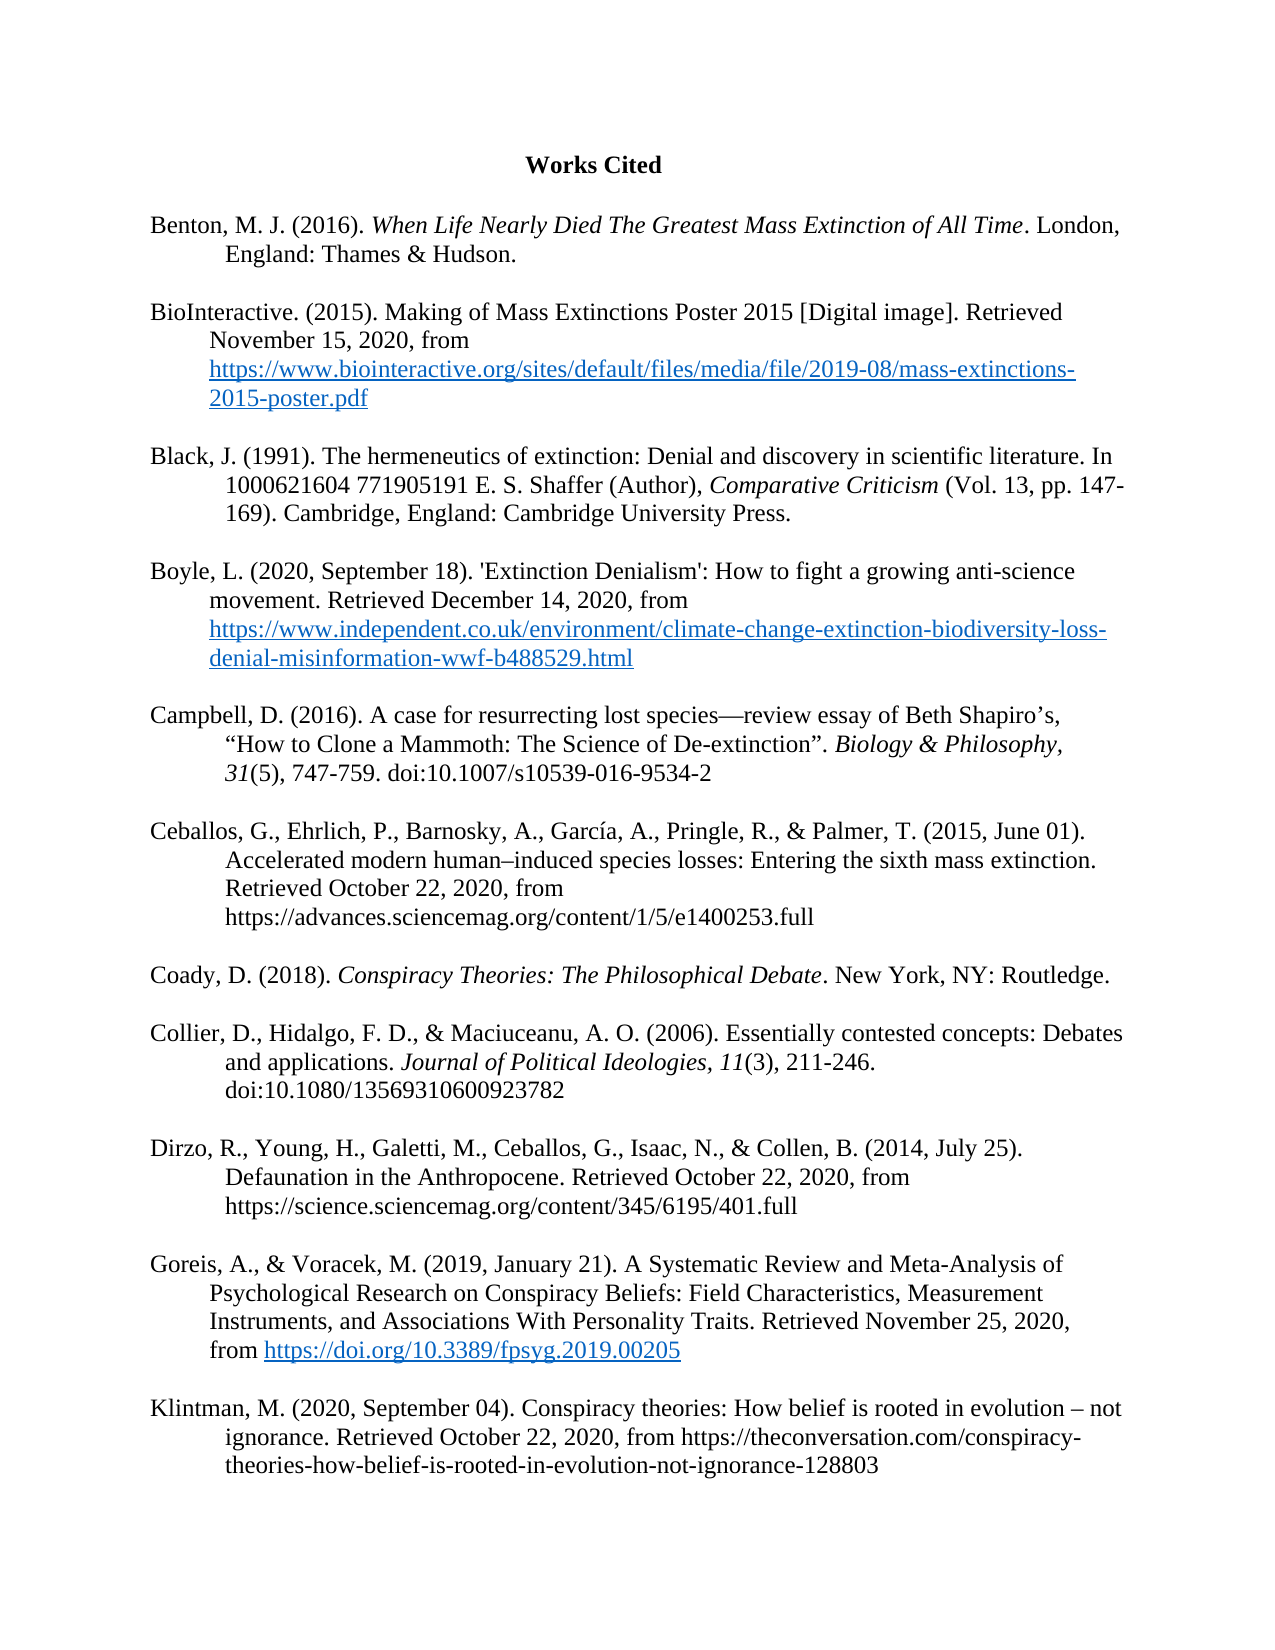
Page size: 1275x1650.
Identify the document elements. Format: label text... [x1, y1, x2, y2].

text Black, J. (1991). The hermeneutics of extinction: Denial and discovery in scientific literature. In 1000621604 771905191 E. S. Shaffer (Author), Comparative Criticism (Vol. 13, pp. 147-169). Cambridge, England: Cambridge University Press. [150, 441, 1125, 527]
text Klintman, M. (2020, September 04). Conspiracy theories: How belief is rooted in evolution – not ignorance. Retrieved October 22, 2020, from https://theconversation.com/conspiracy-theories-how-belief-is-rooted-in-evolution-not-ignorance-128803 [150, 1393, 1125, 1479]
text Coady, D. (2018). Conspiracy Theories: The Philosophical Debate. New York, NY: Routledge. [150, 960, 1125, 989]
text Works Cited [525, 150, 1125, 179]
text Dirzo, R., Young, H., Galetti, M., Ceballos, G., Isaac, N., & Collen, B. (2014, July 25). Defaunation in the Anthropocene. Retrieved October 22, 2020, from https://science.sciencemag.org/content/345/6195/401.full [150, 1133, 1125, 1220]
text Collier, D., Hidalgo, F. D., & Maciuceanu, A. O. (2006). Essentially contested concepts: Debates and applications. Journal of Political Ideologies, 11(3), 211-246. doi:10.1080/13569310600923782 [150, 1018, 1125, 1104]
text Goreis, A., & Voracek, M. (2019, January 21). A Systematic Review and Meta-Analysis of Psychological Research on Conspiracy Beliefs: Field Characteristics, Measurement Instruments, and Associations With Personality Traits. Retrieved November 25, 2020, from https://doi.org/10.3389/fpsyg.2019.00205 [150, 1249, 1125, 1364]
text Boyle, L. (2020, September 18). 'Extinction Denialism': How to fight a growing anti-science movement. Retrieved December 14, 2020, from https://www.independent.co.uk/environment/climate-change-extinction-biodiversity-loss-denial-misinformation-wwf-b488529.html [150, 556, 1125, 671]
text BioInteractive. (2015). Making of Mass Extinctions Poster 2015 [Digital image]. Retrieved November 15, 2020, from https://www.biointeractive.org/sites/default/files/media/file/2019-08/mass-extinctions-2015-poster.pdf [150, 297, 1125, 412]
text Campbell, D. (2016). A case for resurrecting lost species—review essay of Beth Shapiro’s, “How to Clone a Mammoth: The Science of De-extinction”. Biology & Philosophy, 31(5), 747-759. doi:10.1007/s10539-016-9534-2 [150, 701, 1125, 787]
text Ceballos, G., Ehrlich, P., Barnosky, A., García, A., Pringle, R., & Palmer, T. (2015, June 01). Accelerated modern human–induced species losses: Entering the sixth mass extinction. Retrieved October 22, 2020, from https://advances.sciencemag.org/content/1/5/e1400253.full [150, 816, 1125, 931]
text Benton, M. J. (2016). When Life Nearly Died The Greatest Mass Extinction of All Time. London, England: Thames & Hudson. [150, 210, 1125, 268]
